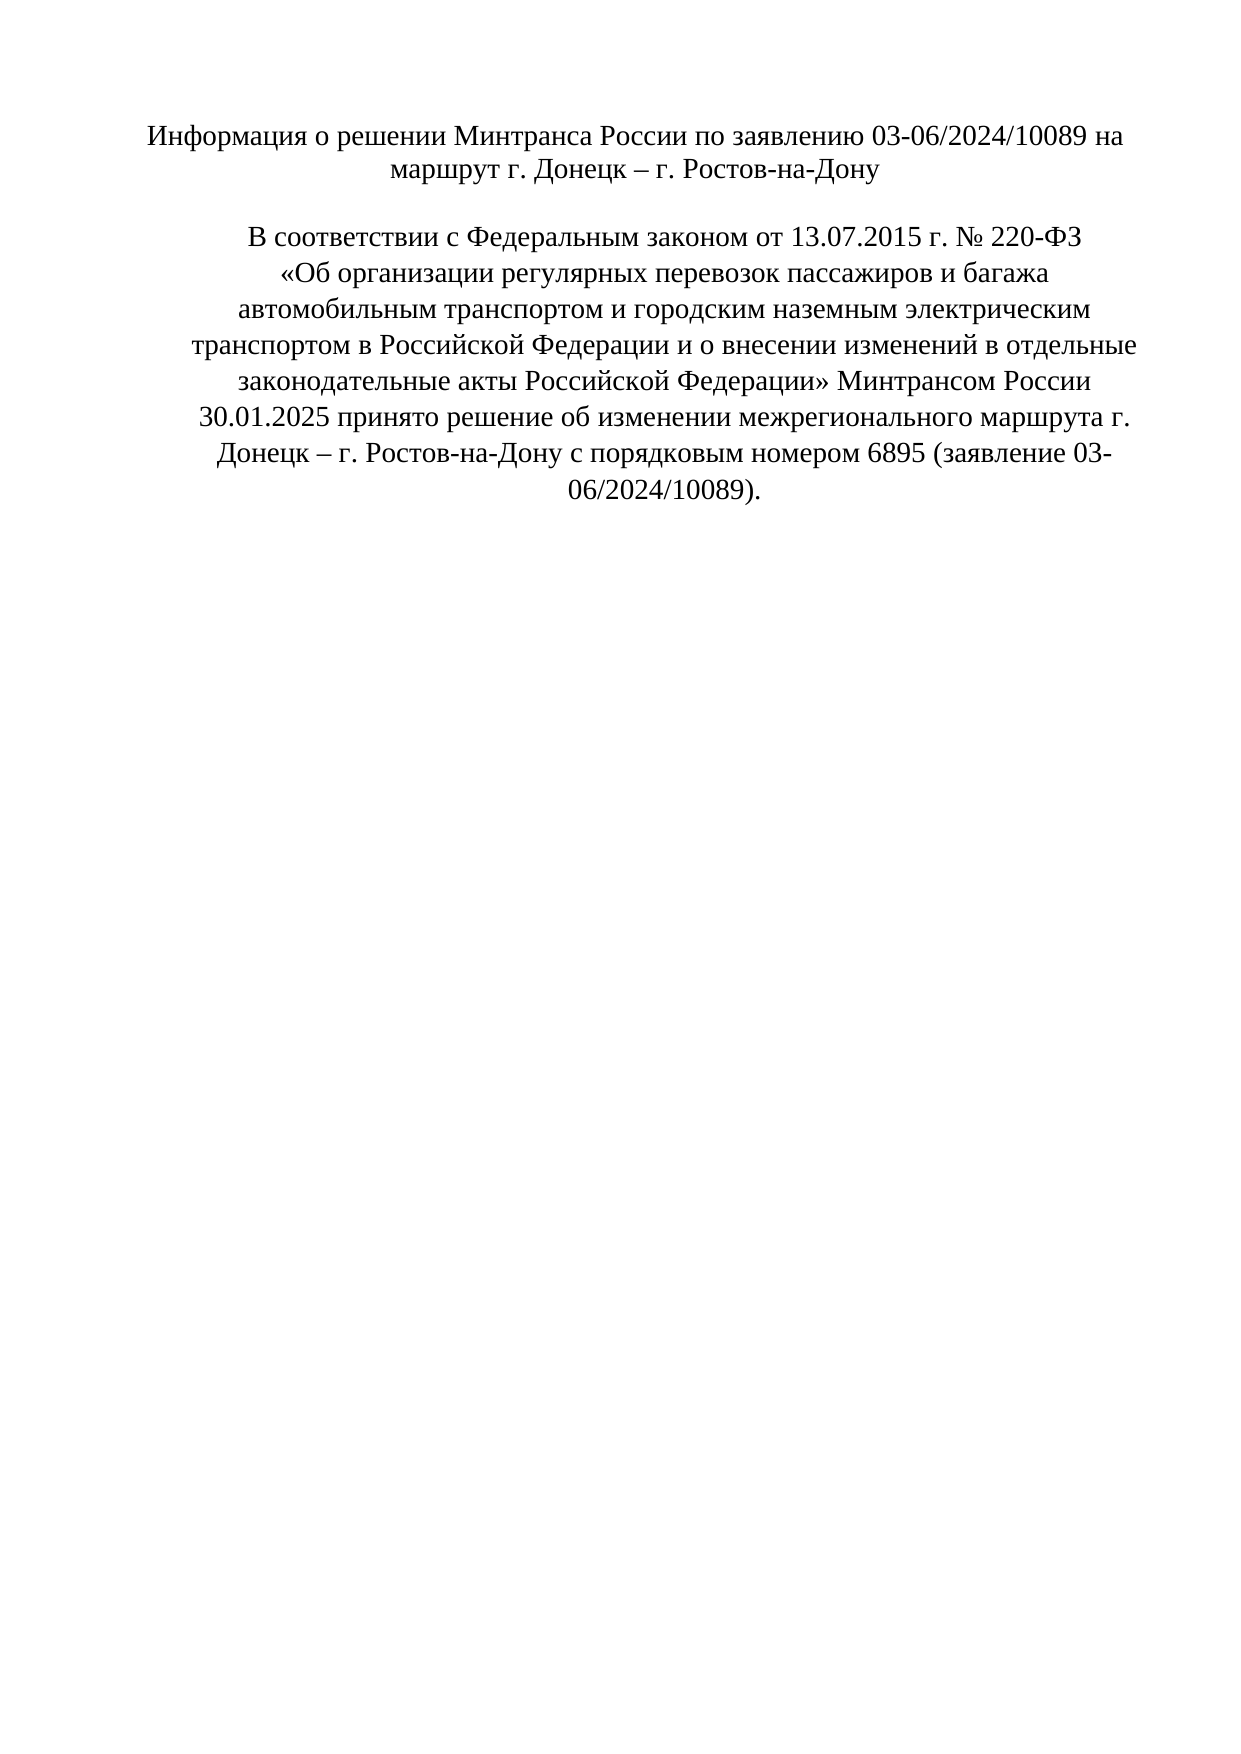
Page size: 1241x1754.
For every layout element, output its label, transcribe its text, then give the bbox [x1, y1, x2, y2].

text В соответствии с Федеральным законом от 13.07.2015 г. № 220-ФЗ «Об организации регулярных перевозок пассажиров и багажа автомобильным транспортом и городским наземным электрическим транспортом в Российской Федерации и о внесении изменений в отдельные законодательные акты Российской Федерации» Минтрансом России 30.01.2025 принято решение об изменении межрегионального маршрута г. Донецк – г. Ростов-на-Дону с порядковым номером 6895 (заявление 03-06/2024/10089). [177, 219, 1152, 505]
text Информация о решении Минтранса России по заявлению 03-06/2024/10089 на маршрут г. Донецк – г. Ростов-на-Дону [118, 118, 1152, 185]
